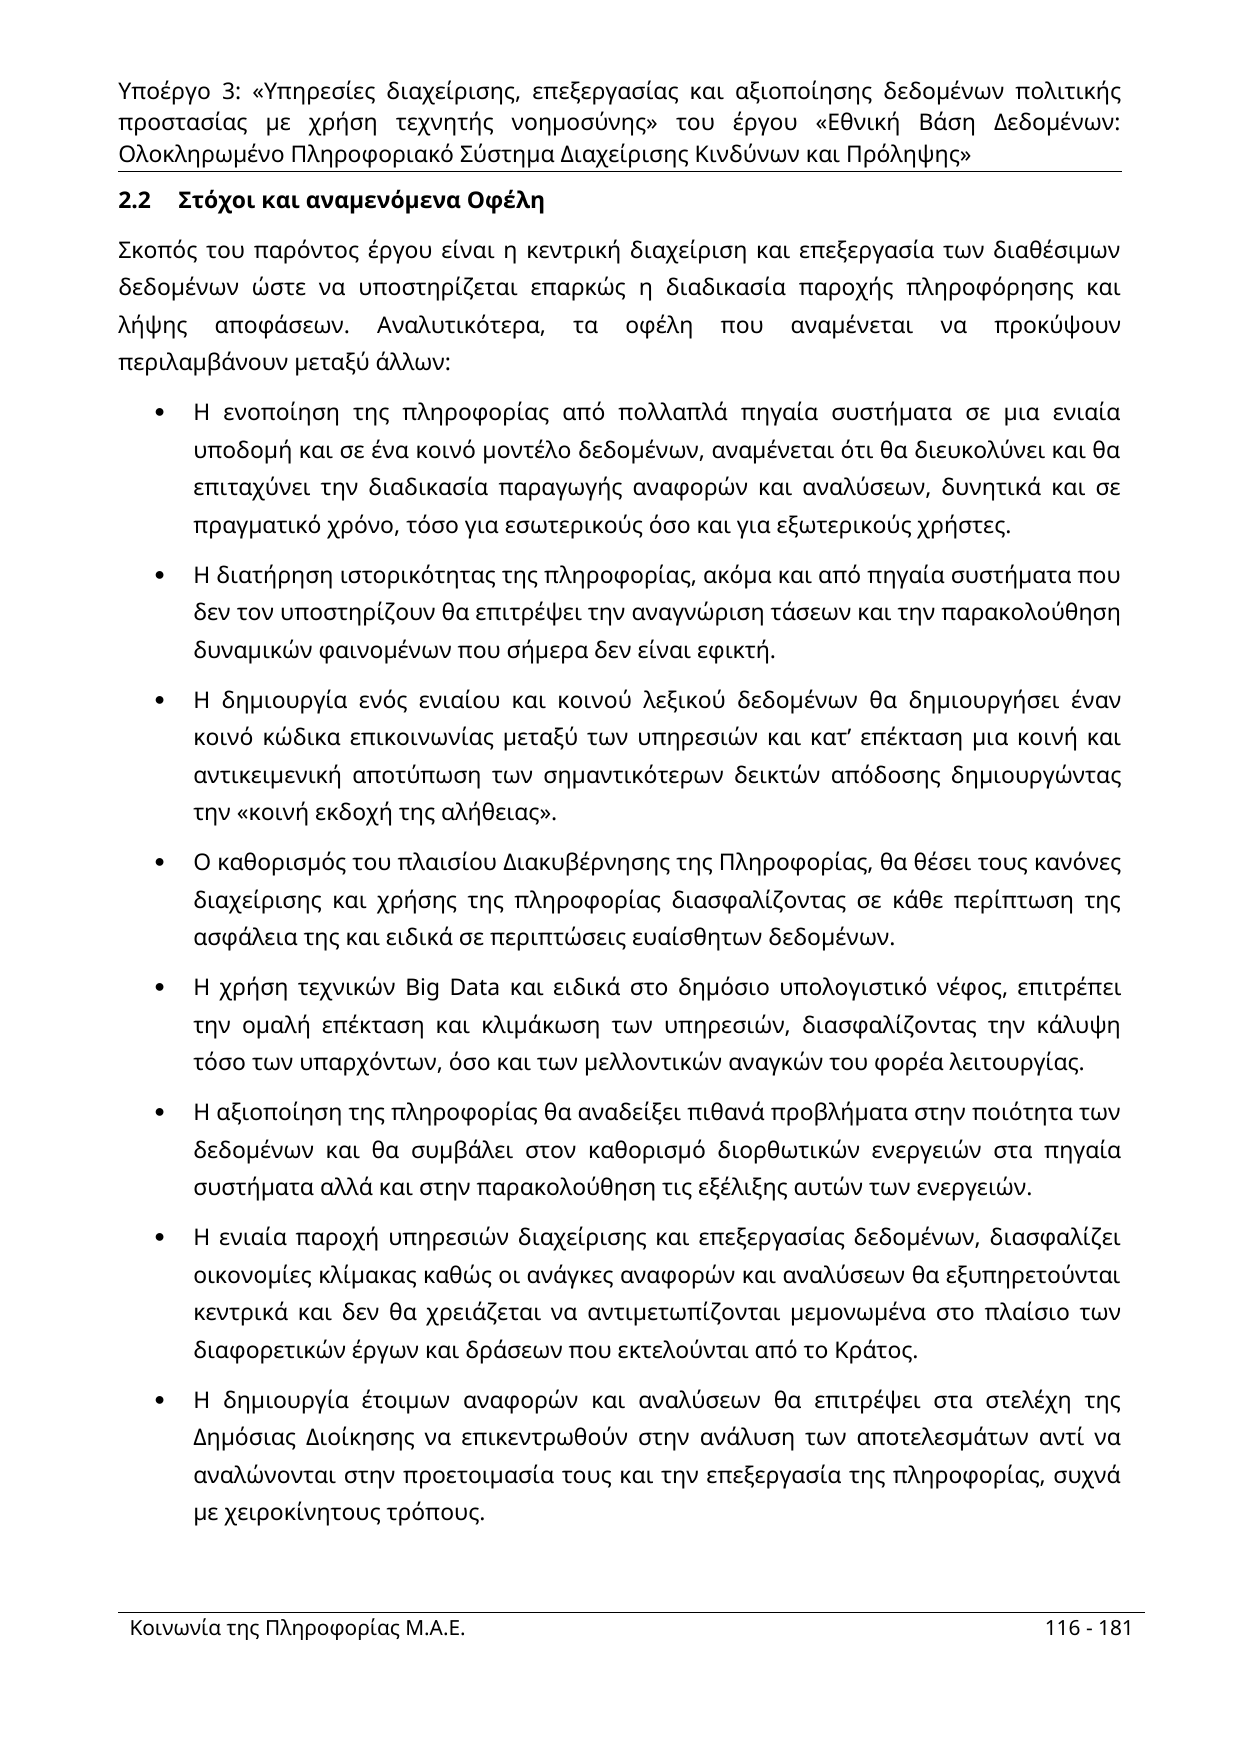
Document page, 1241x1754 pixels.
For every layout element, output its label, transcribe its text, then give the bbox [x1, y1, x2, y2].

list Η αξιοποίηση της πληροφορίας θα αναδείξει πιθανά προβλήματα στην ποιότητα των δεδομένων και θα συμβάλει στον καθορισμό διορθωτικών ενεργειών στα πηγαία συστήματα αλλά και στην παρακολούθηση τις εξέλιξης αυτών των ενεργειών. [156, 1091, 1122, 1203]
text Στόχοι και αναμενόμενα Οφέλη [118, 184, 1122, 216]
list Ο καθορισμός του πλαισίου Διακυβέρνησης της Πληροφορίας, θα θέσει τους κανόνες διαχείρισης και χρήσης της πληροφορίας διασφαλίζοντας σε κάθε περίπτωση της ασφάλεια της και ειδικά σε περιπτώσεις ευαίσθητων δεδομένων. [156, 841, 1122, 953]
list Η διατήρηση ιστορικότητας της πληροφορίας, ακόμα και από πηγαία συστήματα που δεν τον υποστηρίζουν θα επιτρέψει την αναγνώριση τάσεων και την παρακολούθηση δυναμικών φαινομένων που σήμερα δεν είναι εφικτή. [156, 553, 1122, 666]
list Η ενοποίηση της πληροφορίας από πολλαπλά πηγαία συστήματα σε μια ενιαία υποδομή και σε ένα κοινό μοντέλο δεδομένων, αναμένεται ότι θα διευκολύνει και θα επιταχύνει την διαδικασία παραγωγής αναφορών και αναλύσεων, δυνητικά και σε πραγματικό χρόνο, τόσο για εσωτερικούς όσο και για εξωτερικούς χρήστες. [156, 391, 1122, 541]
list Η χρήση τεχνικών Big Data και ειδικά στο δημόσιο υπολογιστικό νέφος, επιτρέπει την ομαλή επέκταση και κλιμάκωση των υπηρεσιών, διασφαλίζοντας την κάλυψη τόσο των υπαρχόντων, όσο και των μελλοντικών αναγκών του φορέα λειτουργίας. [156, 966, 1122, 1078]
list Η δημιουργία έτοιμων αναφορών και αναλύσεων θα επιτρέψει στα στελέχη της Δημόσιας Διοίκησης να επικεντρωθούν στην ανάλυση των αποτελεσμάτων αντί να αναλώνονται στην προετοιμασία τους και την επεξεργασία της πληροφορίας, συχνά με χειροκίνητους τρόπους. [156, 1378, 1122, 1528]
list Η δημιουργία ενός ενιαίου και κοινού λεξικού δεδομένων θα δημιουργήσει έναν κοινό κώδικα επικοινωνίας μεταξύ των υπηρεσιών και κατ’ επέκταση μια κοινή και αντικειμενική αποτύπωση των σημαντικότερων δεικτών απόδοσης δημιουργώντας την «κοινή εκδοχή της αλήθειας». [156, 678, 1122, 828]
text Σκοπός του παρόντος έργου είναι η κεντρική διαχείριση και επεξεργασία των διαθέσιμων δεδομένων ώστε να υποστηρίζεται επαρκώς η διαδικασία παροχής πληροφόρησης και λήψης αποφάσεων. Αναλυτικότερα, τα οφέλη που αναμένεται να προκύψουν περιλαμβάνουν μεταξύ άλλων: [118, 228, 1122, 378]
list Η ενιαία παροχή υπηρεσιών διαχείρισης και επεξεργασίας δεδομένων, διασφαλίζει οικονομίες κλίμακας καθώς οι ανάγκες αναφορών και αναλύσεων θα εξυπηρετούνται κεντρικά και δεν θα χρειάζεται να αντιμετωπίζονται μεμονωμένα στο πλαίσιο των διαφορετικών έργων και δράσεων που εκτελούνται από το Κράτος. [156, 1216, 1122, 1366]
